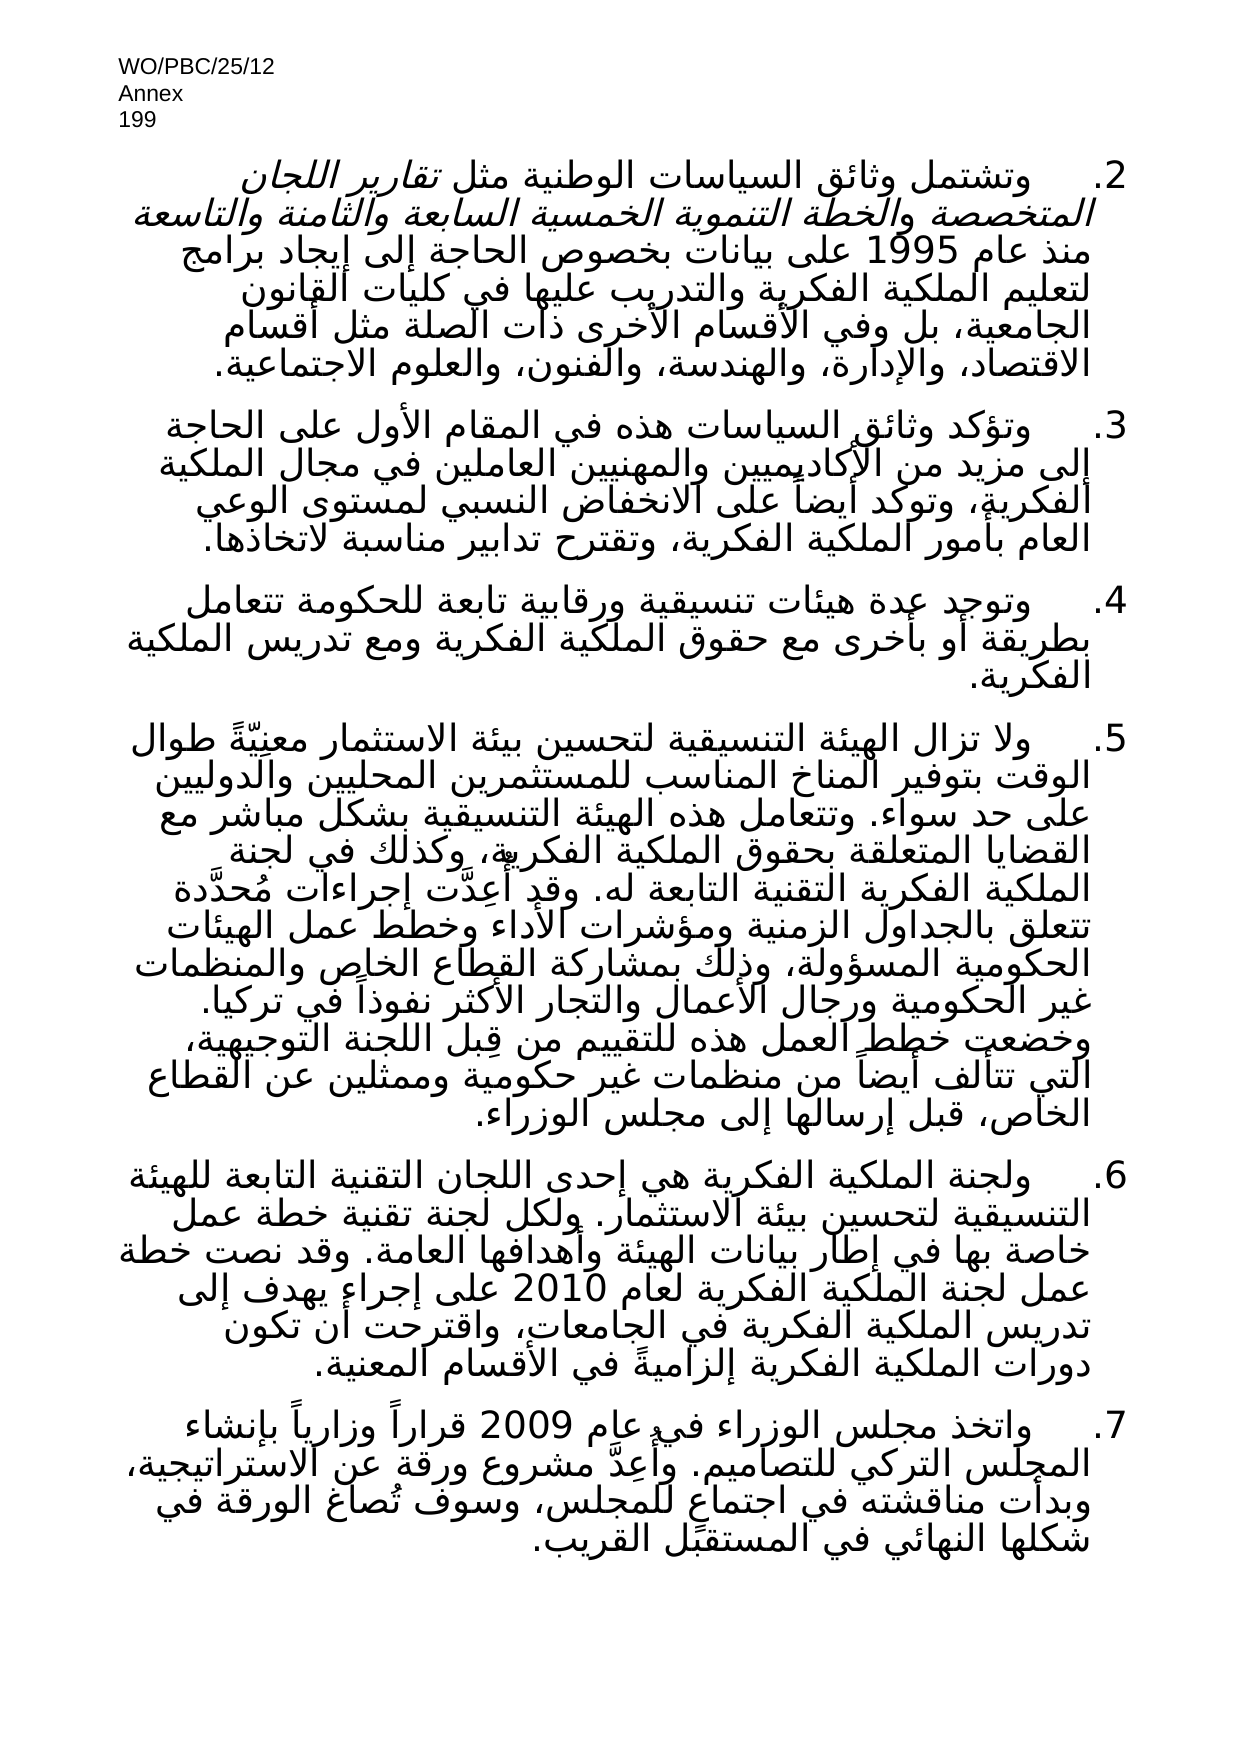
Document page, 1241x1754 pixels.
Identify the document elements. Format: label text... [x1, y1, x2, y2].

list ولا تزال الهيئة التنسيقية لتحسين بيئة الاستثمار معنِيّةً طوال الوقت بتوفير المناخ المناسب للمستثمرين المحليين والدوليين على حد سواء. وتتعامل هذه الهيئة التنسيقية بشكل مباشر مع القضايا المتعلقة بحقوق الملكية الفكرية، وكذلك في لجنة الملكية الفكرية التقنية التابعة له. وقد أُعِدَّت إجراءات مُحدَّدة تتعلق بالجداول الزمنية ومؤشرات الأداء وخطط عمل الهيئات الحكومية المسؤولة، وذلك بمشاركة القطاع الخاص والمنظمات غير الحكومية ورجال الأعمال والتجار الأكثر نفوذاً في تركيا. وخضعت خطط العمل هذه للتقييم من قِبل اللجنة التوجيهية، التي تتألف أيضاً من منظمات غير حكومية وممثلين عن القطاع الخاص، قبل إرسالها إلى مجلس الوزراء. [118, 721, 1092, 1133]
list ولجنة الملكية الفكرية هي إحدى اللجان التقنية التابعة للهيئة التنسيقية لتحسين بيئة الاستثمار. ولكل لجنة تقنية خطة عمل خاصة بها في إطار بيانات الهيئة وأهدافها العامة. وقد نصت خطة عمل لجنة الملكية الفكرية لعام 2010 على إجراء يهدف إلى تدريس الملكية الفكرية في الجامعات، واقترحت أن تكون دورات الملكية الفكرية إلزاميةً في الأقسام المعنية. [118, 1158, 1092, 1383]
list وتوجد عدة هيئات تنسيقية ورقابية تابعة للحكومة تتعامل بطريقة أو بأخرى مع حقوق الملكية الفكرية ومع تدريس الملكية الفكرية. [118, 583, 1092, 696]
list واتخذ مجلس الوزراء في عام 2009 قراراً وزارياً بإنشاء المجلس التركي للتصاميم. وأُعِدَّ مشروع ورقة عن الاستراتيجية، وبدأت مناقشته في اجتماعٍ للمجلس، وسوف تُصاغ الورقة في شكلها النهائي في المستقبل القريب. [118, 1408, 1092, 1558]
list وتؤكد وثائق السياسات هذه في المقام الأول على الحاجة إلى مزيد من الأكاديميين والمهنيين العاملين في مجال الملكية الفكرية، وتوكد أيضاً على الانخفاض النسبي لمستوى الوعي العام بأمور الملكية الفكرية، وتقترح تدابير مناسبة لاتخاذها. [118, 408, 1092, 558]
list وتشتمل وثائق السياسات الوطنية مثل تقارير اللجان المتخصصة والخطة التنموية الخمسية السابعة والثامنة والتاسعة منذ عام 1995 على بيانات بخصوص الحاجة إلى إيجاد برامج لتعليم الملكية الفكرية والتدريب عليها في كليات القانون الجامعية، بل وفي الأقسام الأخرى ذات الصلة مثل أقسام الاقتصاد، والإدارة، والهندسة، والفنون، والعلوم الاجتماعية. [118, 158, 1092, 383]
